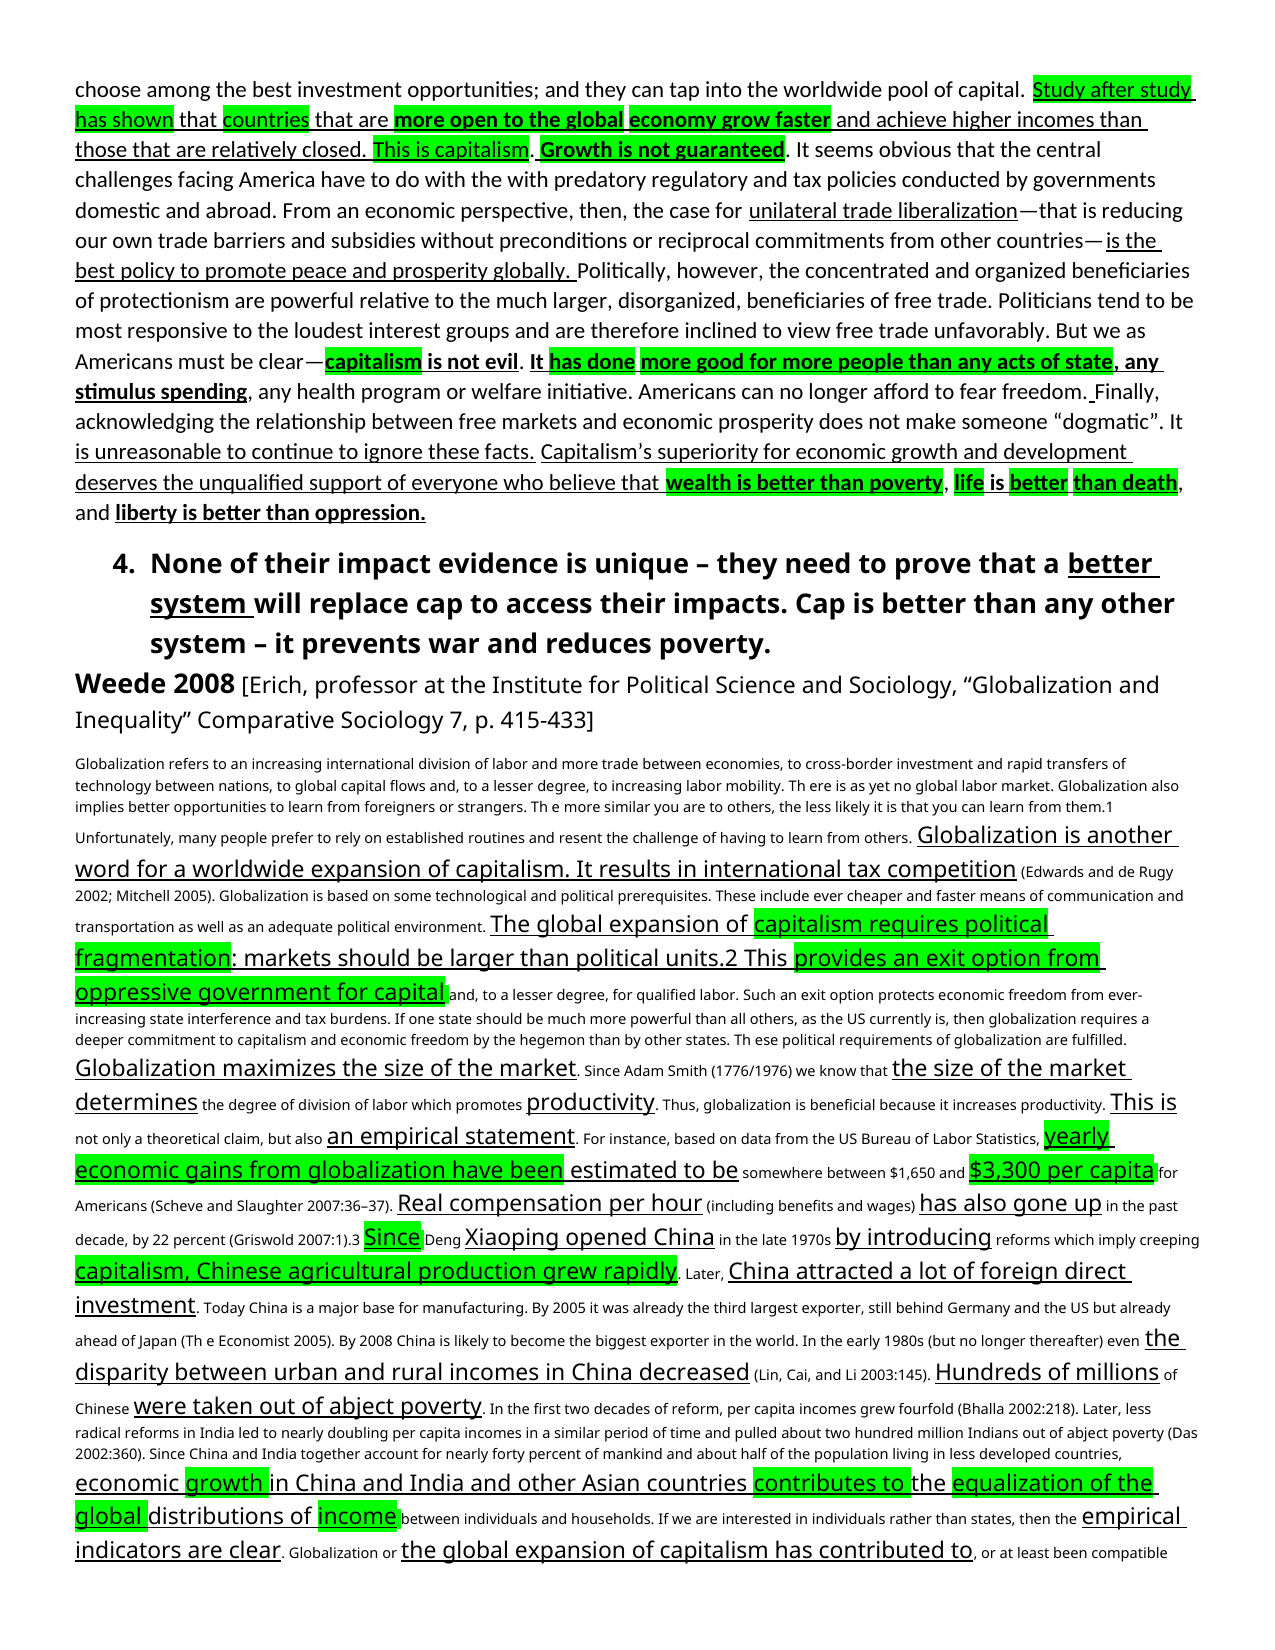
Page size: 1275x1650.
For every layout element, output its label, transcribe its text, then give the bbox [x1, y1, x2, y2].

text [75, 75, 1200, 526]
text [75, 754, 1200, 1565]
subtitle None of their impact evidence is unique – they need to prove that a better system will replace cap to access their impacts. Cap is better than any other system – it prevents war and reduces poverty. [112, 545, 1200, 661]
text Weede 2008 [Erich, professor at the Institute for Political Science and Sociology, “Globalization and Inequality” Comparative Sociology 7, p. 415-433] [75, 664, 1200, 735]
